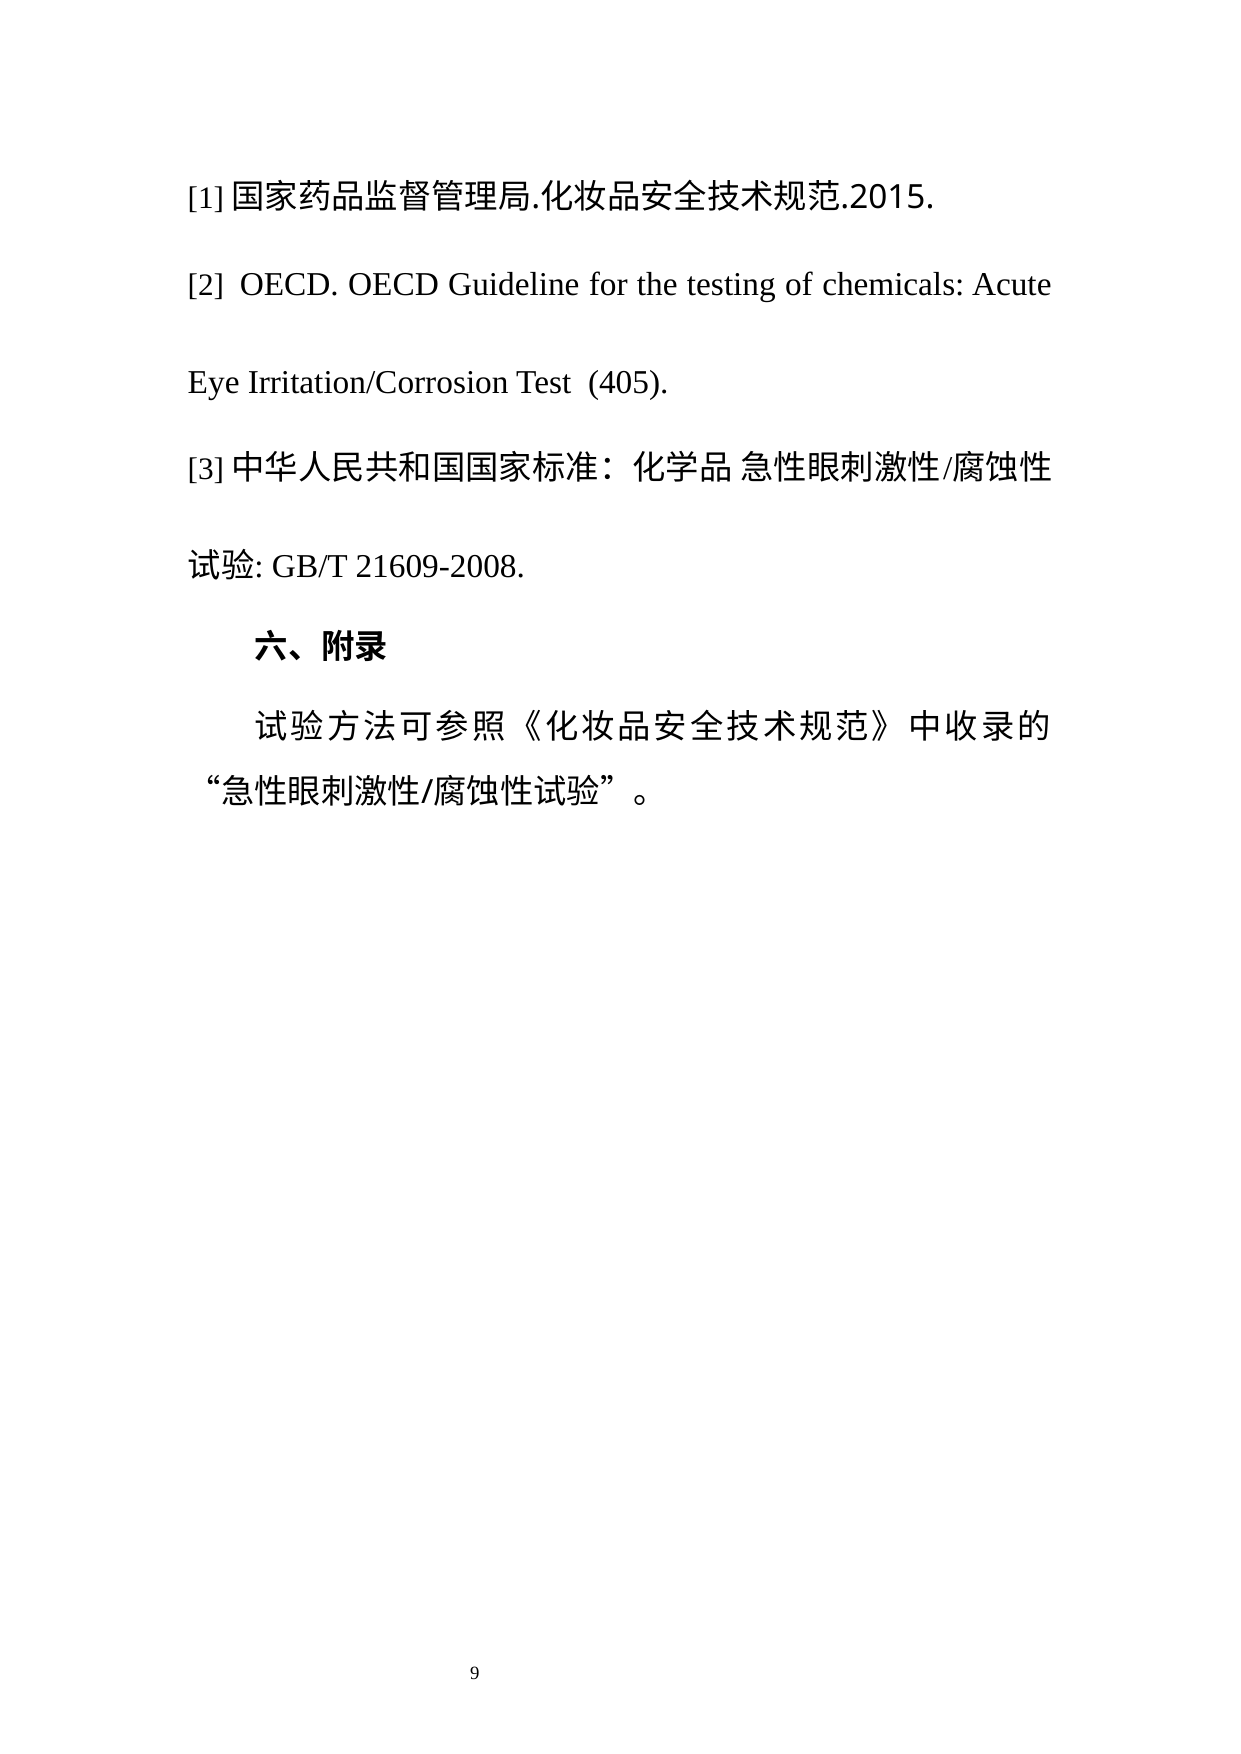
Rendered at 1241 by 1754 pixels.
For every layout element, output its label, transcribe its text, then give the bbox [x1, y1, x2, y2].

list 国家药品监督管理局.化妆品安全技术规范.2015. [187, 162, 1053, 227]
text 六、附录 [187, 619, 1053, 668]
text 试验方法可参照《化妆品安全技术规范》中收录的“急性眼刺激性/腐蚀性试验”。 [187, 692, 1053, 822]
list 中华人民共和国国家标准：化学品 急性眼刺激性/腐蚀性试验: GB/T 21609-2008. [187, 433, 1053, 595]
list OECD. OECD Guideline for the testing of chemicals: Acute Eye Irritation/Corrosion Test (405). [187, 251, 1053, 414]
